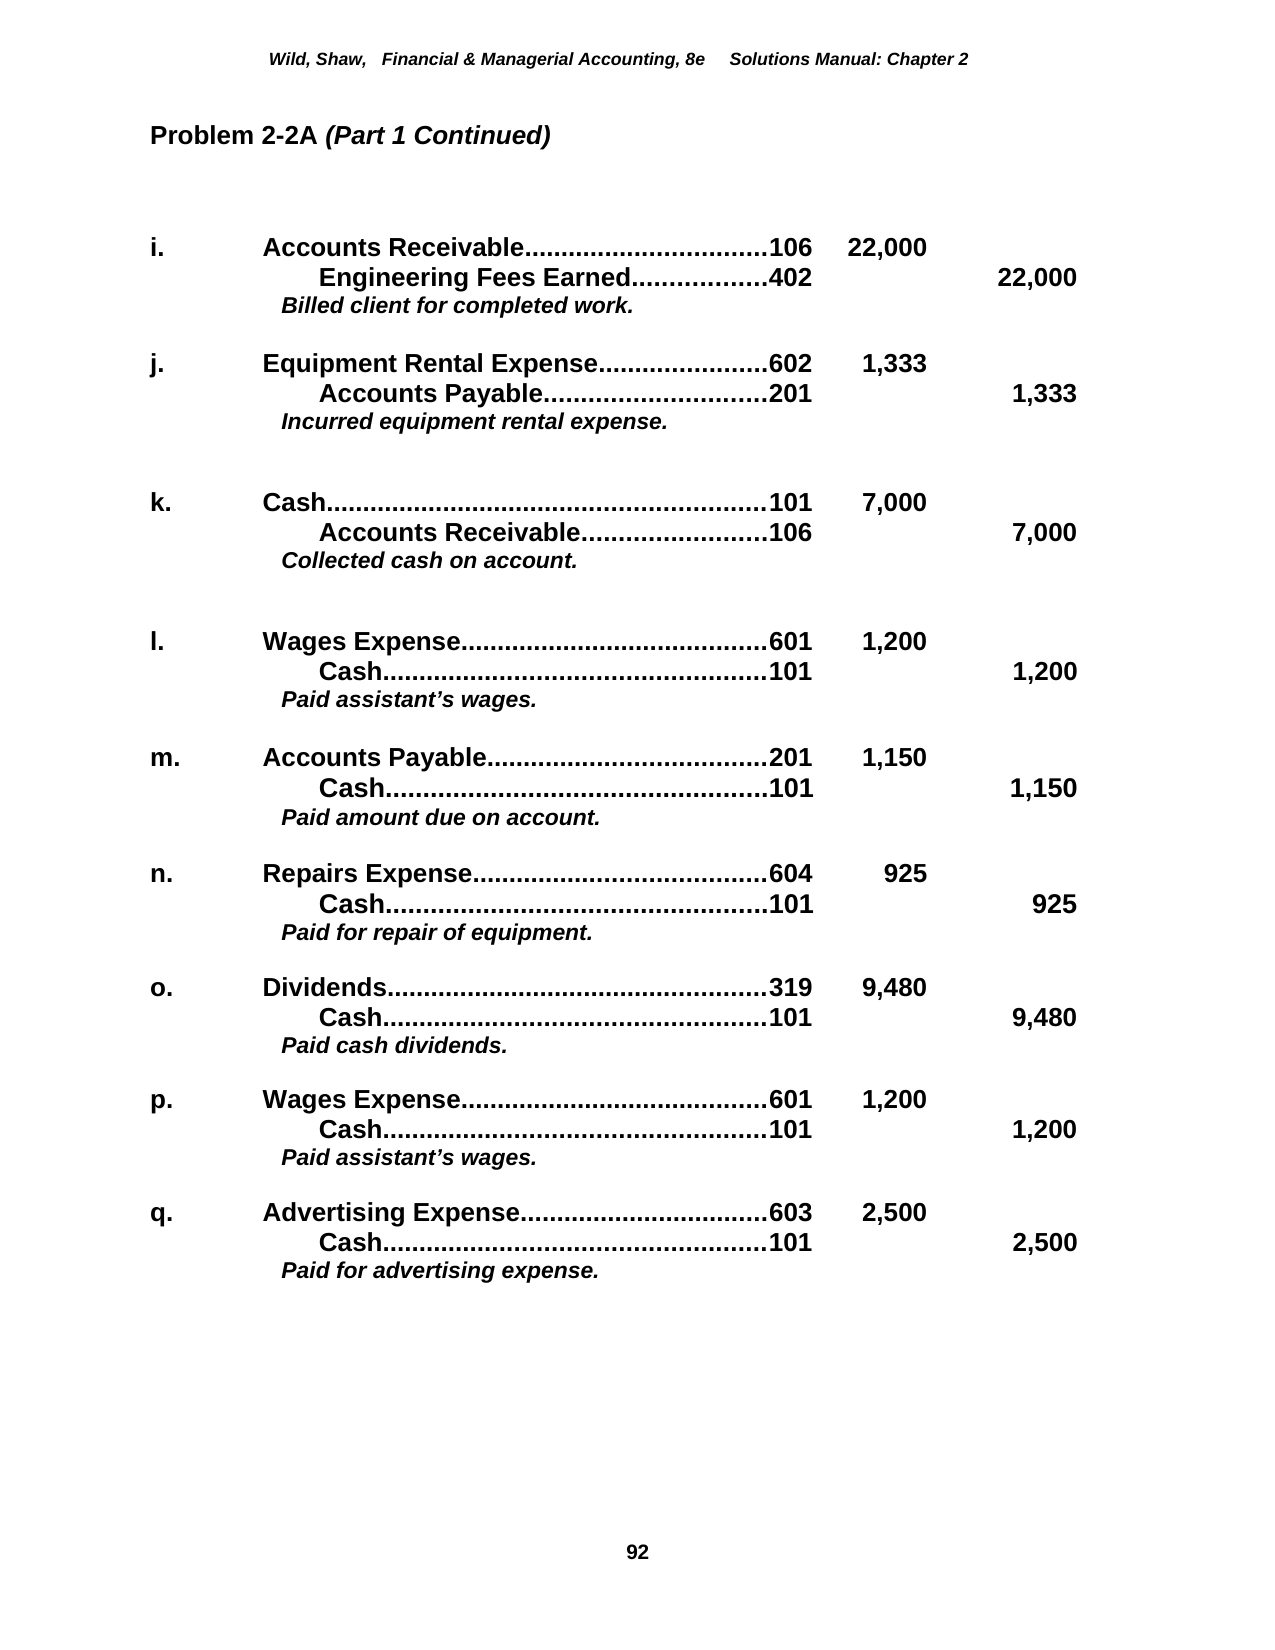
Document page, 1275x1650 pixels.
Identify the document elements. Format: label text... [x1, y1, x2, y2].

text l. Wages Expense 601 1,200 [150, 626, 1125, 656]
text Paid for advertising expense. [150, 1257, 758, 1283]
text Engineering Fees Earned 402 22,000 [150, 262, 1125, 292]
text Paid assistant’s wages. [150, 686, 758, 712]
text m. Accounts Payable 201 1,150 [150, 742, 1125, 772]
text Collected cash on account. [150, 547, 758, 573]
text n. Repairs Expense 604 925 [150, 858, 1125, 888]
text Cash 101 1,200 [150, 1114, 1116, 1144]
text Problem 2-2A (Part 1 Continued) [150, 120, 1125, 150]
text Cash 101 2,500 [150, 1227, 1116, 1257]
text Cash 101 9,480 [150, 1002, 1106, 1032]
text i. Accounts Receivable 106 22,000 [150, 232, 1125, 262]
text Paid amount due on account. [150, 803, 1116, 830]
text k. Cash 101 7,000 [150, 487, 1125, 517]
text Accounts Payable 201 1,333 [150, 378, 1125, 408]
text Cash 101 1,150 [150, 772, 1181, 803]
text Paid assistant’s wages. [150, 1144, 758, 1170]
text o. Dividends 319 9,480 [150, 972, 1125, 1002]
text Accounts Receivable 106 7,000 [150, 517, 1125, 547]
text q. Advertising Expense 603 2,500 [150, 1197, 1125, 1227]
text Paid cash dividends. [150, 1032, 758, 1058]
text Incurred equipment rental expense. [150, 408, 758, 435]
text Cash 101 925 [150, 888, 1181, 919]
text Paid for repair of equipment. [150, 919, 1181, 945]
text j. Equipment Rental Expense 602 1,333 [150, 348, 1125, 378]
text p. Wages Expense 601 1,200 [150, 1084, 1125, 1114]
text Billed client for completed work. [150, 292, 758, 319]
text Cash 101 1,200 [150, 656, 1116, 686]
